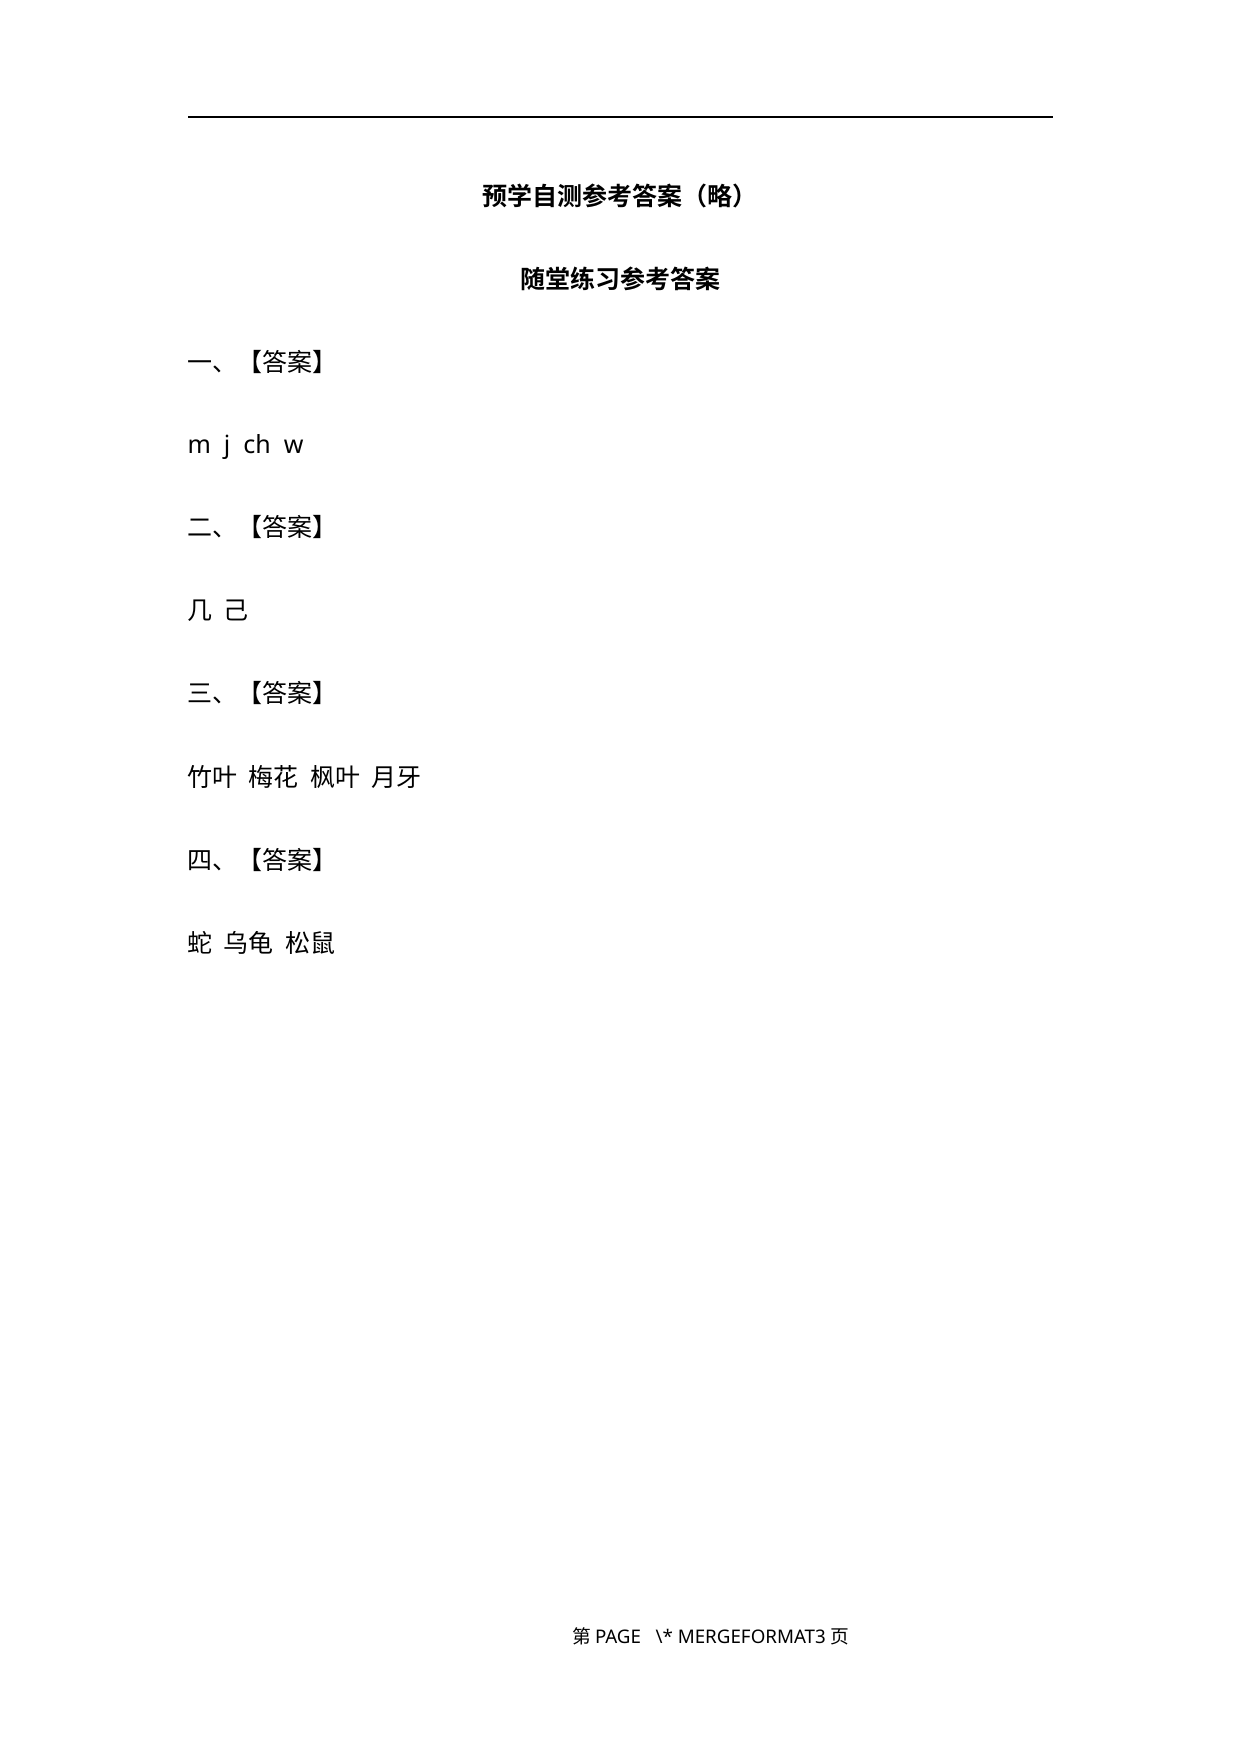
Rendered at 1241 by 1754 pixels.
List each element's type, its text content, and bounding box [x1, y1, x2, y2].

text 二、【答案】 [187, 493, 1053, 558]
text 蛇 乌龟 松鼠 [187, 909, 1053, 974]
text m j ch w [187, 411, 1053, 476]
text 几 己 [187, 576, 1053, 641]
text 一、【答案】 [187, 328, 1053, 393]
text 预学自测参考答案（略） [187, 162, 1053, 227]
text 随堂练习参考答案 [187, 245, 1053, 310]
text 竹叶 梅花 枫叶 月牙 [187, 743, 1053, 808]
text 三、【答案】 [187, 659, 1053, 724]
text 四、【答案】 [187, 826, 1053, 891]
